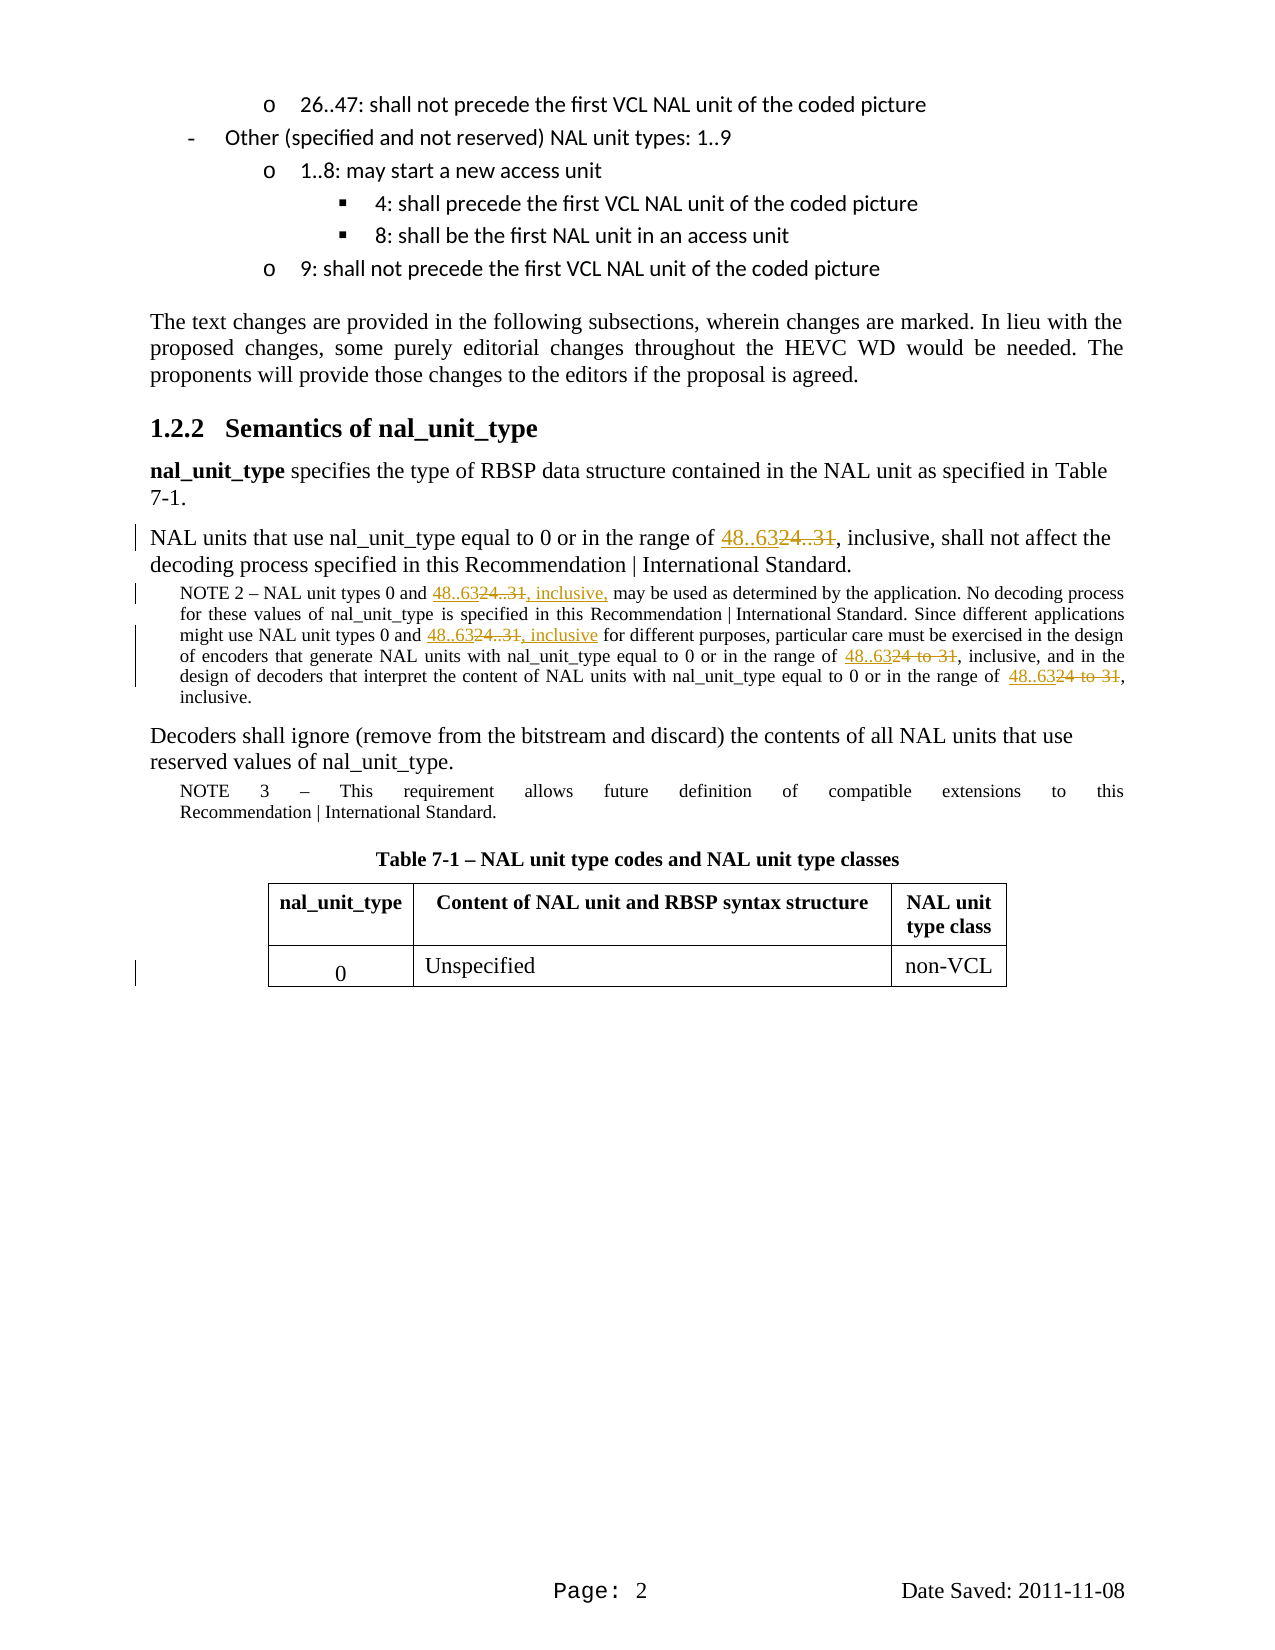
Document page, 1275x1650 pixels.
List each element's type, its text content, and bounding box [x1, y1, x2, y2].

list 26..47: shall not precede the first VCL NAL unit of the coded picture [262, 90, 1125, 119]
list 4: shall precede the first VCL NAL unit of the coded picture [337, 189, 1125, 217]
text nal_unit_type specifies the type of RBSP data structure contained in the NAL unit as specified in Table 7-1. [150, 457, 1125, 510]
text The text changes are provided in the following subsections, wherein changes are marked. In lieu with the proposed changes, some purely editorial changes throughout the HEVC WD would be needed. The proponents will provide those changes to the editors if the proposal is agreed. [150, 308, 1125, 387]
table_header NAL unit type class [892, 884, 1006, 945]
text NOTE 2 – NAL unit types 0 and may be used as determined by the application. No decoding process for these values of nal_unit_type is specified in this Recommendation | International Standard. Since different applications might use NAL unit types 0 and for different purposes, particular care must be exercised in the design of encoders that generate NAL units with nal_unit_type equal to 0 or in the range of , inclusive, and in the design of decoders that interpret the content of NAL units with nal_unit_type equal to 0 or in the range of , inclusive. [179, 583, 1125, 708]
list Other (specified and not reserved) NAL unit types: 1..9 [187, 123, 1125, 152]
list 9: shall not precede the first VCL NAL unit of the coded picture [262, 254, 1125, 283]
table_cell non-VCL [892, 946, 1006, 986]
subtitle Semantics of nal_unit_type [150, 412, 1125, 443]
text Table 7-1 – NAL unit type codes and NAL unit type classes [150, 847, 1125, 871]
list 8: shall be the first NAL unit in an access unit [337, 221, 1125, 249]
table_cell 0 [269, 946, 413, 986]
text NOTE 3 – This requirement allows future definition of compatible extensions to this Recommendation | International Standard. [179, 781, 1125, 822]
table_cell Unspecified [414, 946, 891, 986]
list 1..8: may start a new access unit [262, 156, 1125, 185]
table_header nal_unit_type [269, 884, 413, 945]
table_header Content of NAL unit and RBSP syntax structure [414, 884, 891, 945]
text Decoders shall ignore (remove from the bitstream and discard) the contents of all NAL units that use reserved values of nal_unit_type. [150, 722, 1125, 774]
text NAL units that use nal_unit_type equal to 0 or in the range of , inclusive, shall not affect the decoding process specified in this Recommendation | International Standard. [150, 524, 1125, 577]
